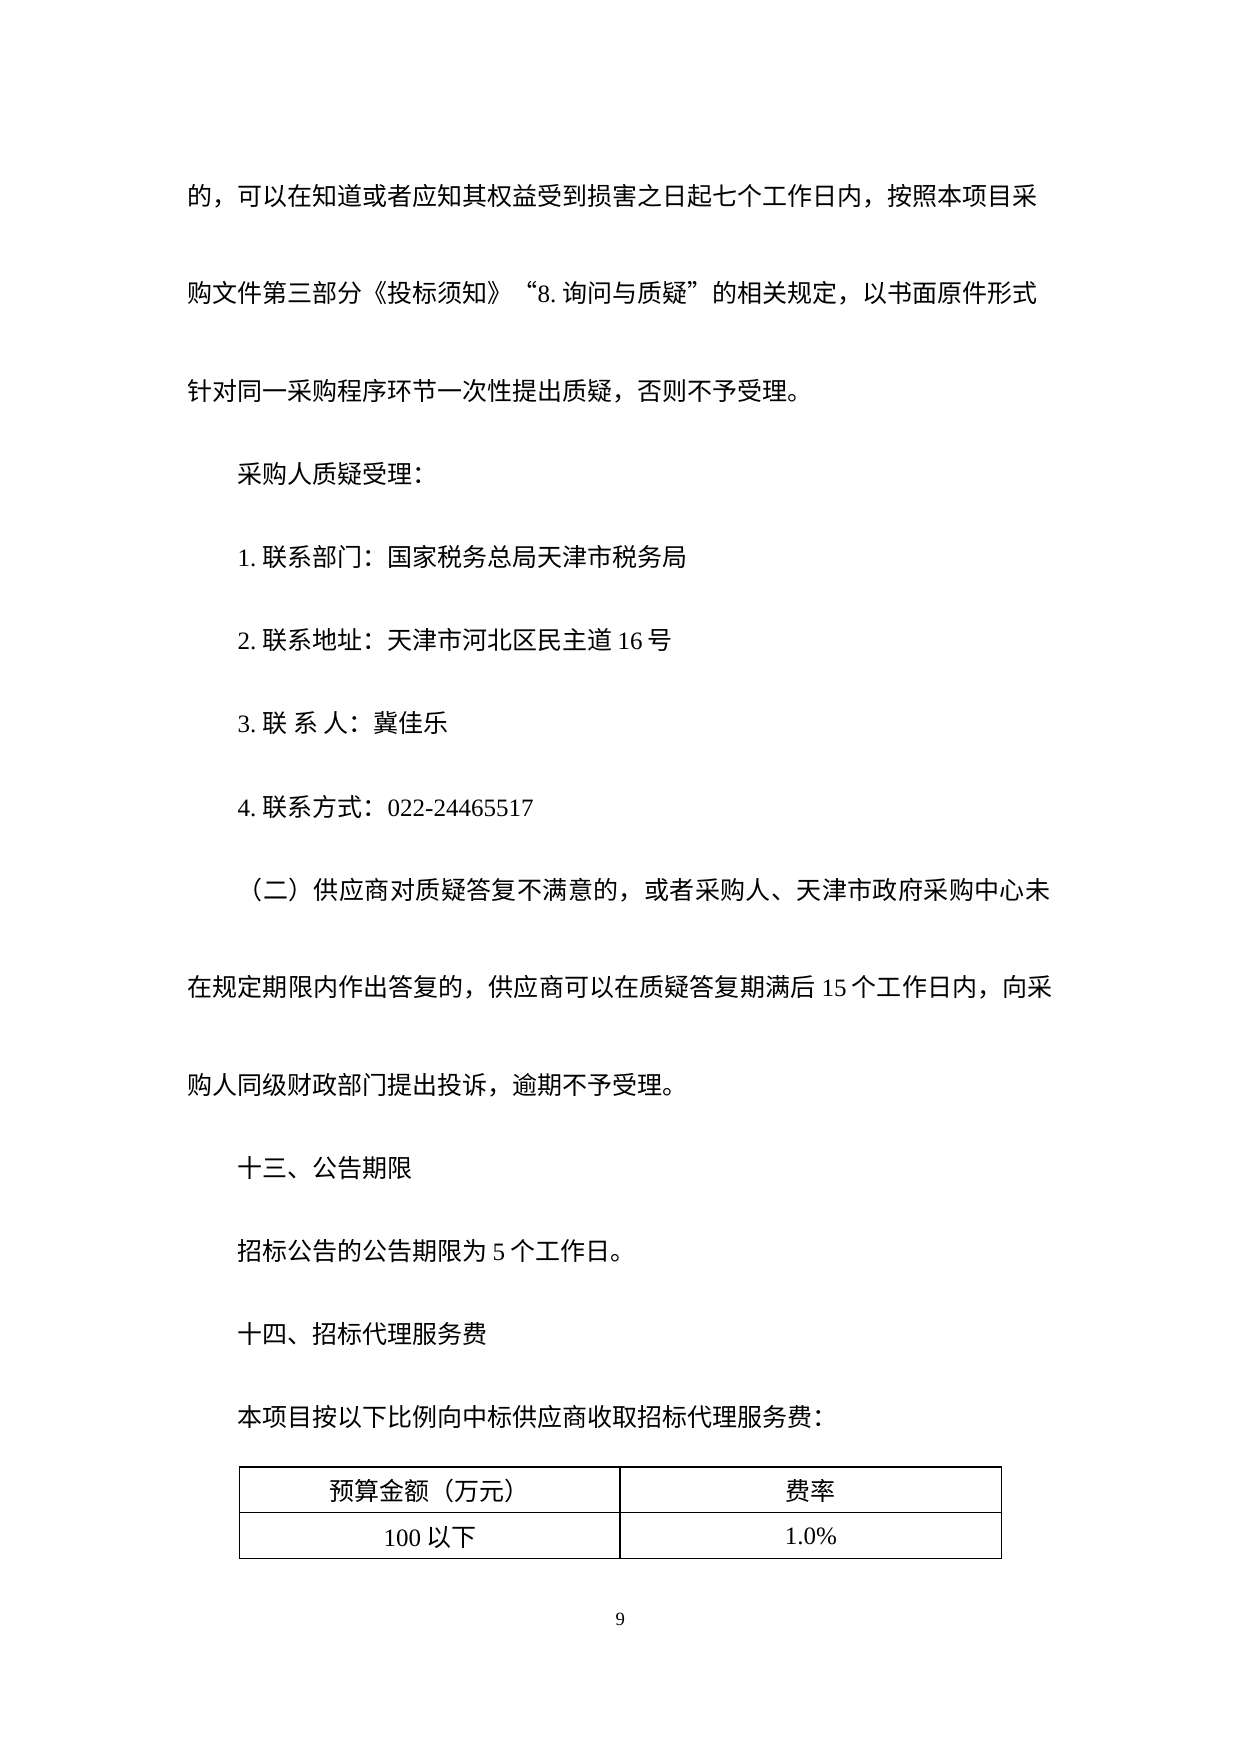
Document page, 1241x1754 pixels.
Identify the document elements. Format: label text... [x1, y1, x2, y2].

text 采购人质疑受理： [187, 440, 1053, 505]
text 1. 联系部门：国家税务总局天津市税务局 [187, 523, 1053, 588]
text 4. 联系方式：022-24465517 [187, 773, 1053, 838]
text 本项目按以下比例向中标供应商收取招标代理服务费： [187, 1383, 1053, 1448]
table_header 费率 [621, 1468, 1001, 1512]
text 十四、招标代理服务费 [187, 1300, 1053, 1365]
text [187, 162, 1053, 422]
table_cell 100以下 [240, 1513, 619, 1558]
table_cell 1.0% [621, 1513, 1001, 1558]
text 招标公告的公告期限为5个工作日。 [187, 1217, 1053, 1282]
text 2. 联系地址：天津市河北区民主道16号 [187, 606, 1053, 671]
text 3. 联 系 人：冀佳乐 [187, 689, 1053, 754]
table_header 预算金额（万元） [240, 1468, 619, 1512]
text 十三、公告期限 [187, 1134, 1053, 1199]
text （二）供应商对质疑答复不满意的，或者采购人、天津市政府采购中心未在规定期限内作出答复的，供应商可以在质疑答复期满后15个工作日内，向采购人同级财政部门提出投诉，逾期不予受理。 [187, 856, 1053, 1116]
